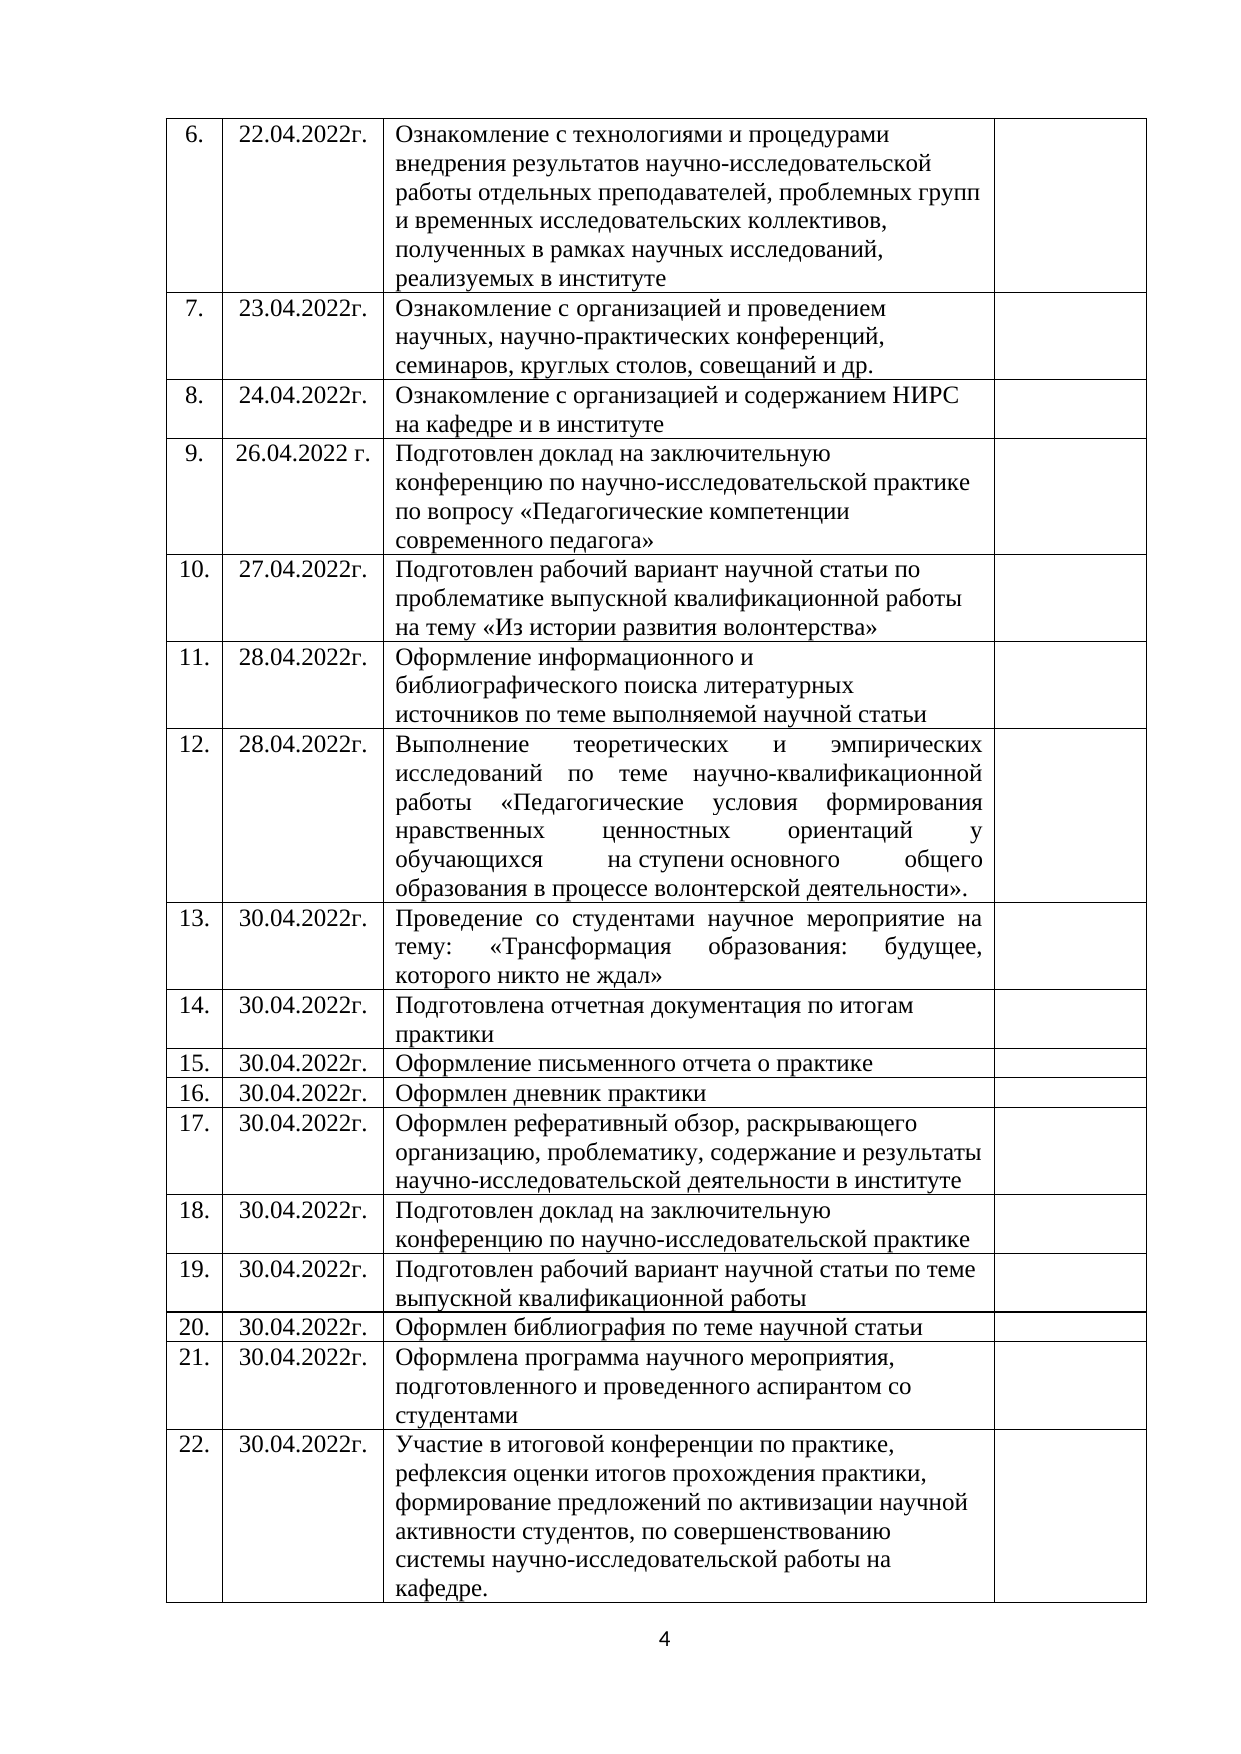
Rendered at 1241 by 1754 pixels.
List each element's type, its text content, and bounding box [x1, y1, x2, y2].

table_cell 28.04.2022г. [223, 729, 383, 902]
table_cell Подготовлена отчетная документация по итогам практики [384, 990, 994, 1047]
table_cell 22. [167, 1430, 222, 1602]
table_cell Подготовлен доклад на заключительную конференцию по научно-исследовательской практике по вопросу «Педагогические компетенции современного педагога» [384, 439, 994, 553]
table_cell [995, 1430, 1146, 1602]
table_cell Выполнение теоретических и эмпирических исследований по теме научно-квалификационной работы «Педагогические условия формирования нравственных ценностных ориентаций у обучающихся на ступени основного общего образования в процессе волонтерской деятельности». [384, 729, 994, 902]
table_cell 30.04.2022г. [223, 1430, 383, 1602]
table_cell [995, 1342, 1146, 1428]
table_cell [995, 555, 1146, 641]
table_cell 30.04.2022г. [223, 1313, 383, 1341]
table_cell 21. [167, 1342, 222, 1428]
table_cell Оформлена программа научного мероприятия, подготовленного и проведенного аспирантом со студентами [384, 1342, 994, 1428]
table_cell 16. [167, 1078, 222, 1107]
table_cell 28.04.2022г. [223, 642, 383, 728]
table_cell 8. [167, 380, 222, 437]
table_cell 30.04.2022г. [223, 1195, 383, 1253]
table_cell 7. [167, 293, 222, 379]
table_cell 26.04.2022 г. [223, 439, 383, 553]
table_cell 22.04.2022г. [223, 119, 383, 292]
table_cell 30.04.2022г. [223, 1342, 383, 1428]
table_cell Ознакомление с технологиями и процедурами внедрения результатов научно-исследовательской работы отдельных преподавателей, проблемных групп и временных исследовательских коллективов, полученных в рамках научных исследований, реализуемых в институте [384, 119, 994, 292]
table_cell 13. [167, 903, 222, 989]
table_cell Подготовлен доклад на заключительную конференцию по научно-исследовательской практике [384, 1195, 994, 1253]
table_cell 27.04.2022г. [223, 555, 383, 641]
table_cell 30.04.2022г. [223, 1078, 383, 1107]
table_cell 24.04.2022г. [223, 380, 383, 437]
table_cell [995, 1195, 1146, 1253]
table_cell Подготовлен рабочий вариант научной статьи по теме выпускной квалификационной работы [384, 1254, 994, 1311]
table_cell 17. [167, 1108, 222, 1194]
table_cell Оформлен библиография по теме научной статьи [384, 1313, 994, 1341]
table_cell Подготовлен рабочий вариант научной статьи по проблематике выпускной квалификационной работы на тему «Из истории развития волонтерства» [384, 555, 994, 641]
table_cell [995, 729, 1146, 902]
table_cell [995, 903, 1146, 989]
table_cell 23.04.2022г. [223, 293, 383, 379]
table_cell Проведение со студентами научное мероприятие на тему: «Трансформация образования: будущее, которого никто не ждал» [384, 903, 994, 989]
table_cell 6. [167, 119, 222, 292]
table_cell 30.04.2022г. [223, 1049, 383, 1077]
table_cell [995, 439, 1146, 553]
table_cell 19. [167, 1254, 222, 1311]
table_cell 30.04.2022г. [223, 1254, 383, 1311]
table_cell 14. [167, 990, 222, 1047]
table_cell [995, 1078, 1146, 1107]
table_cell [995, 119, 1146, 292]
table_cell Оформление письменного отчета о практике [384, 1049, 994, 1077]
table_cell [995, 1313, 1146, 1341]
table_cell 11. [167, 642, 222, 728]
table_cell [995, 1108, 1146, 1194]
table_cell 9. [167, 439, 222, 553]
table_cell Ознакомление с организацией и содержанием НИРС на кафедре и в институте [384, 380, 994, 437]
table_cell 30.04.2022г. [223, 1108, 383, 1194]
table_cell [995, 1049, 1146, 1077]
table_cell 30.04.2022г. [223, 990, 383, 1047]
table_cell 10. [167, 555, 222, 641]
table_cell 12. [167, 729, 222, 902]
table_cell Оформление информационного и библиографического поиска литературных источников по теме выполняемой научной статьи [384, 642, 994, 728]
table_cell [995, 380, 1146, 437]
table_cell Ознакомление с организацией и проведением научных, научно-практических конференций, семинаров, круглых столов, совещаний и др. [384, 293, 994, 379]
table_cell Участие в итоговой конференции по практике, рефлексия оценки итогов прохождения практики, формирование предложений по активизации научной активности студентов, по совершенствованию системы научно-исследовательской работы на кафедре. [384, 1430, 994, 1602]
table_cell 20. [167, 1313, 222, 1341]
table_cell Оформлен реферативный обзор, раскрывающего организацию, проблематику, содержание и результаты научно-исследовательской деятельности в институте [384, 1108, 994, 1194]
table_cell [995, 1254, 1146, 1311]
table_cell [995, 642, 1146, 728]
table_cell 18. [167, 1195, 222, 1253]
table_cell Оформлен дневник практики [384, 1078, 994, 1107]
table_cell [995, 293, 1146, 379]
table_cell [995, 990, 1146, 1047]
table_cell 30.04.2022г. [223, 903, 383, 989]
table_cell 15. [167, 1049, 222, 1077]
